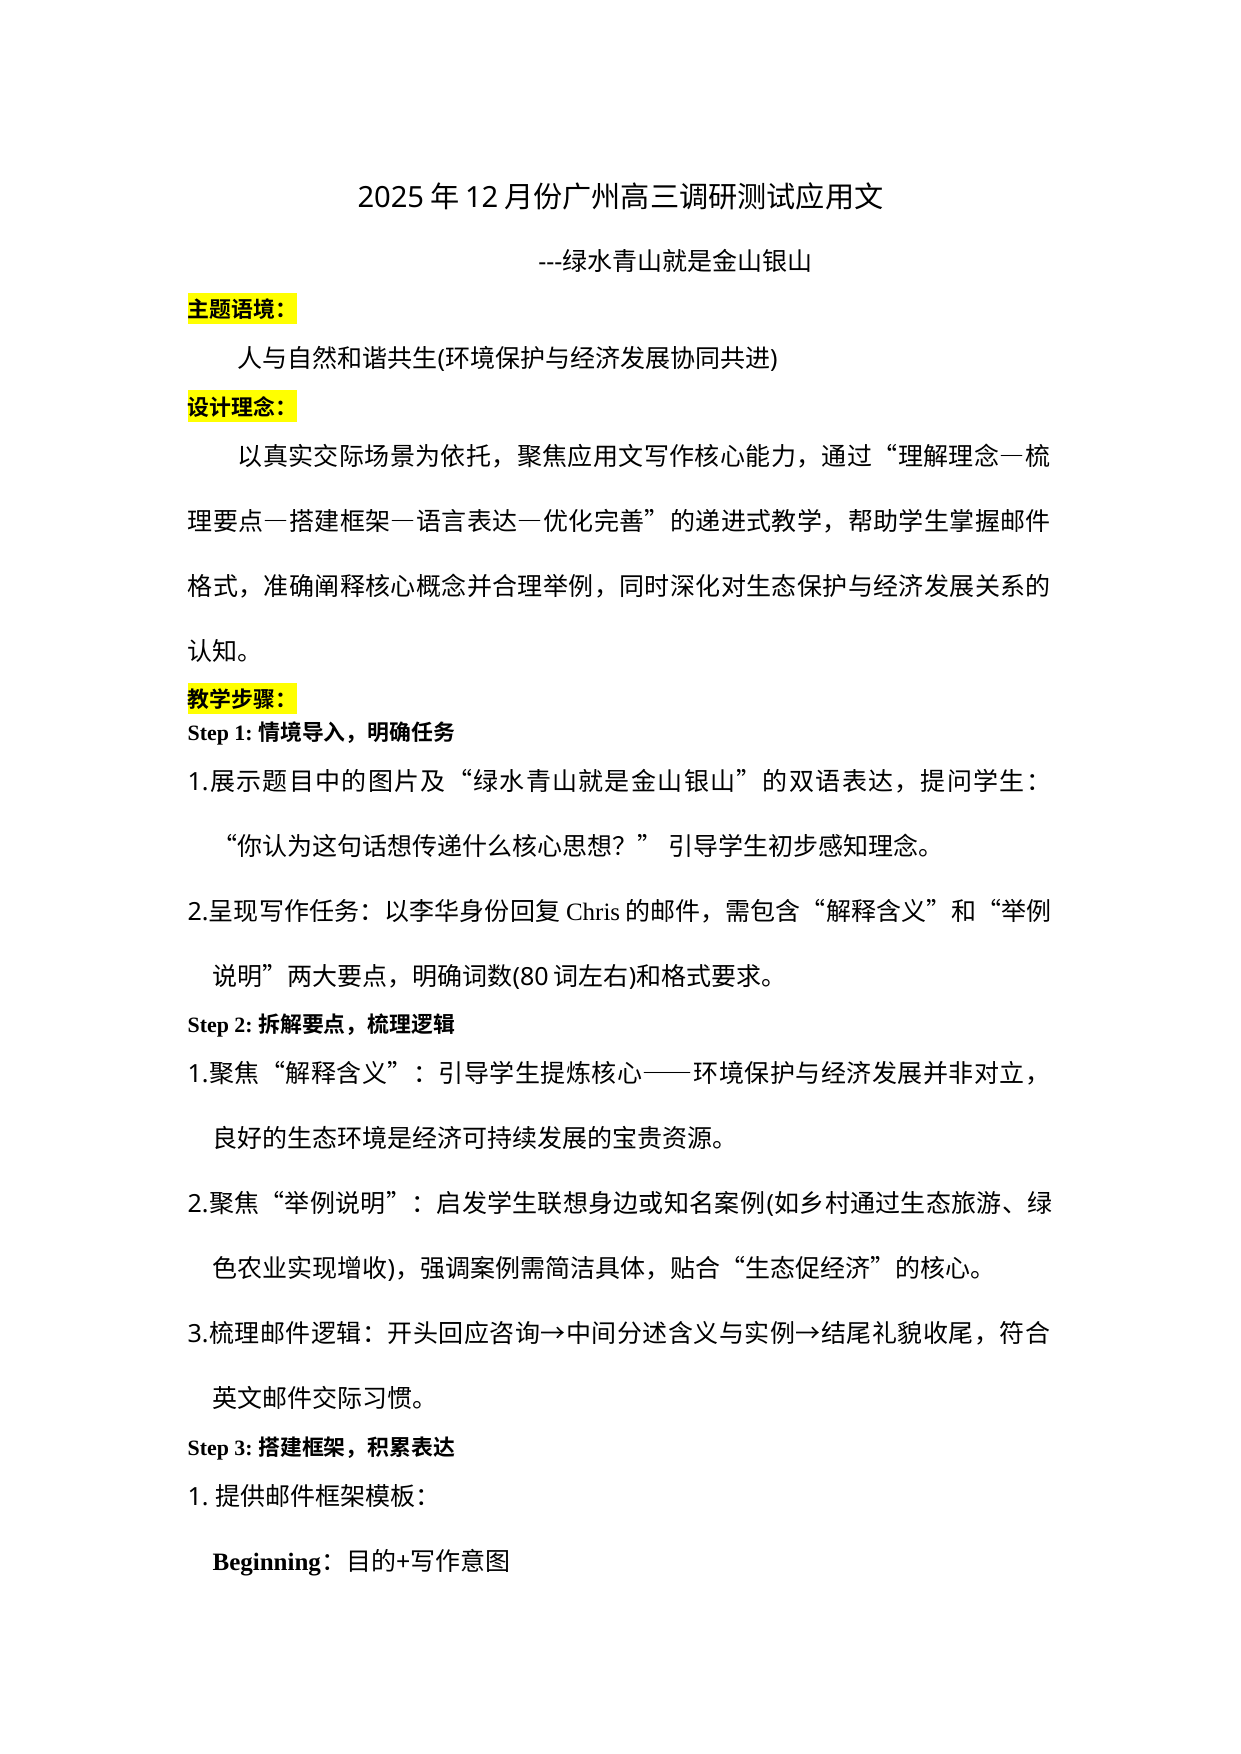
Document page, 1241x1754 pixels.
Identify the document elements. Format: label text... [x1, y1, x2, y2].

text 1.聚焦“解释含义”：引导学生提炼核心——环境保护与经济发展并非对立，良好的生态环境是经济可持续发展的宝贵资源。 [187, 1039, 1053, 1169]
text 设计理念： [187, 389, 1053, 422]
text 人与自然和谐共生(环境保护与经济发展协同共进) [187, 324, 1053, 389]
text 2.聚焦“举例说明”：启发学生联想身边或知名案例(如乡村通过生态旅游、绿色农业实现增收)，强调案例需简洁具体，贴合“生态促经济”的核心。 [187, 1169, 1053, 1299]
text 3.梳理邮件逻辑：开头回应咨询→中间分述含义与实例→结尾礼貌收尾，符合英文邮件交际习惯。 [187, 1299, 1053, 1429]
text 1.展示题目中的图片及“绿水青山就是金山银山”的双语表达，提问学生：“你认为这句话想传递什么核心思想？” 引导学生初步感知理念。 [187, 747, 1053, 877]
text Step 1: 情境导入，明确任务 [187, 714, 1053, 747]
text 1. 提供邮件框架模板： [187, 1462, 1053, 1527]
text 2.呈现写作任务：以李华身份回复Chris的邮件，需包含“解释含义”和“举例说明”两大要点，明确词数(80词左右)和格式要求。 [187, 877, 1053, 1007]
text Beginning：目的+写作意图 [212, 1527, 1053, 1592]
text ---绿水青山就是金山银山 [187, 227, 1053, 292]
text Step 3: 搭建框架，积累表达 [187, 1429, 1053, 1462]
text 主题语境： [187, 292, 1053, 324]
text 教学步骤： [187, 682, 1053, 714]
text 以真实交际场景为依托，聚焦应用文写作核心能力，通过“理解理念—梳理要点—搭建框架—语言表达—优化完善”的递进式教学，帮助学生掌握邮件格式，准确阐释核心概念并合理举例，同时深化对生态保护与经济发展关系的认知。 [187, 422, 1053, 682]
text 2025年12月份广州高三调研测试应用文 [187, 162, 1053, 227]
text Step 2: 拆解要点，梳理逻辑 [187, 1007, 1053, 1039]
